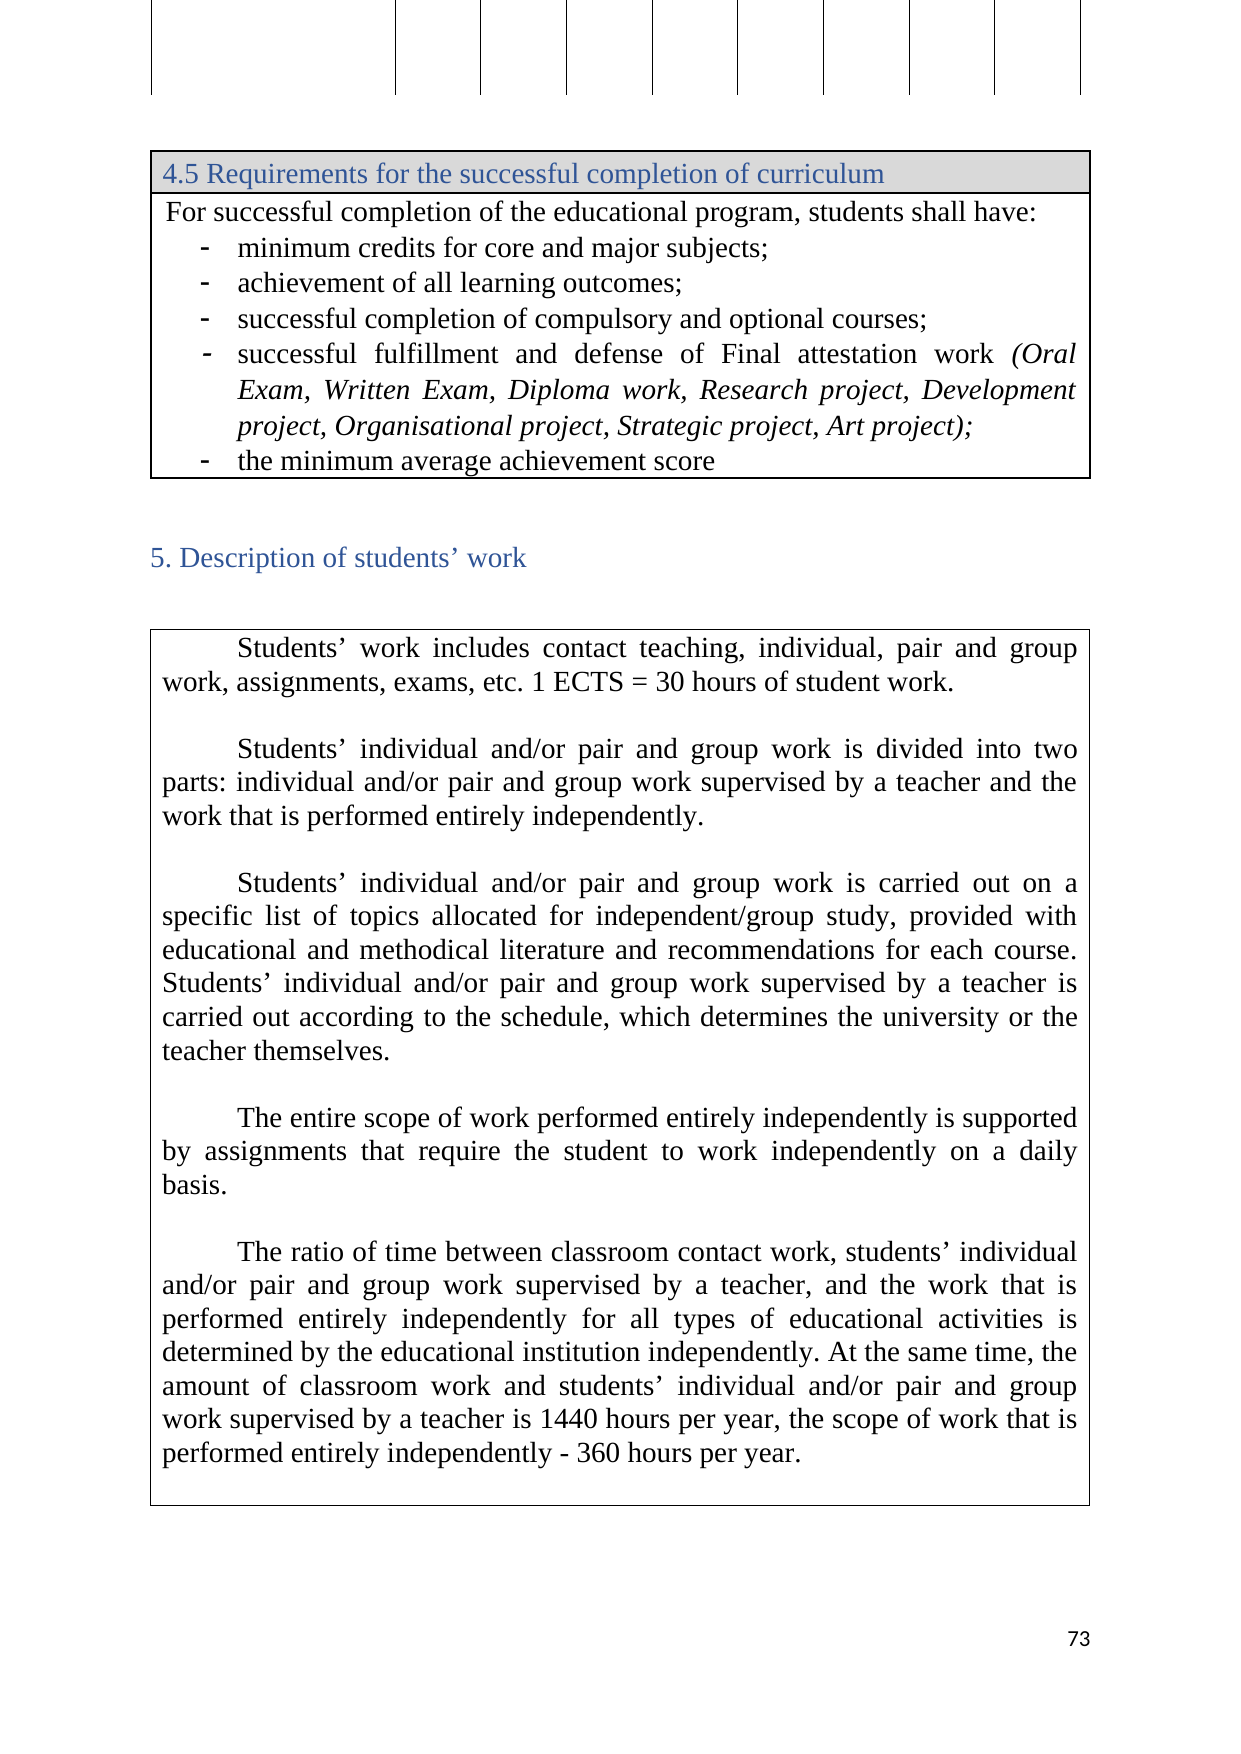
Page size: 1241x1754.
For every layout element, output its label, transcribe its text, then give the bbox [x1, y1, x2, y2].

table_header Students’ work includes contact teaching, individual, pair and group work, assignments, exams, etc. 1 ECTS = 30 hours of student work. Students’ individual and/or pair and group work is divided into two parts: individual and/or pair and group work supervised by a teacher and the work that is performed entirely independently. Students’ individual and/or pair and group work is carried out on a specific list of topics allocated for independent/group study, provided with educational and methodical literature and recommendations for each course. Students’ individual and/or pair and group work supervised by a teacher is carried out according to the schedule, which determines the university or the teacher themselves. The entire scope of work performed entirely independently is supported by assignments that require the student to work independently on a daily basis. The ratio of time between classroom contact work, students’ individual and/or pair and group work supervised by a teacher, and the work that is performed entirely independently for all types of educational activities is determined by the educational institution independently. At the same time, the amount of classroom work and students’ individual and/or pair and group work supervised by a teacher is 1440 hours per year, the scope of work that is performed entirely independently - 360 hours per year. [151, 630, 1089, 1504]
subtitle 5. Description of students’ work [150, 540, 1090, 574]
table_cell For successful completion of the educational program, students shall have: minimum credits for core and major subjects; achievement of all learning outcomes; successful completion of compulsory and optional courses; successful fulfillment and defense of Final attestation work (Oral Exam, Written Exam, Diploma work, Research project, Development project, Organisational project, Strategic project, Art project); the minimum average achievement score [152, 194, 1089, 477]
table_cell 4.5 Requirements for the successful completion of curriculum [152, 152, 1089, 192]
